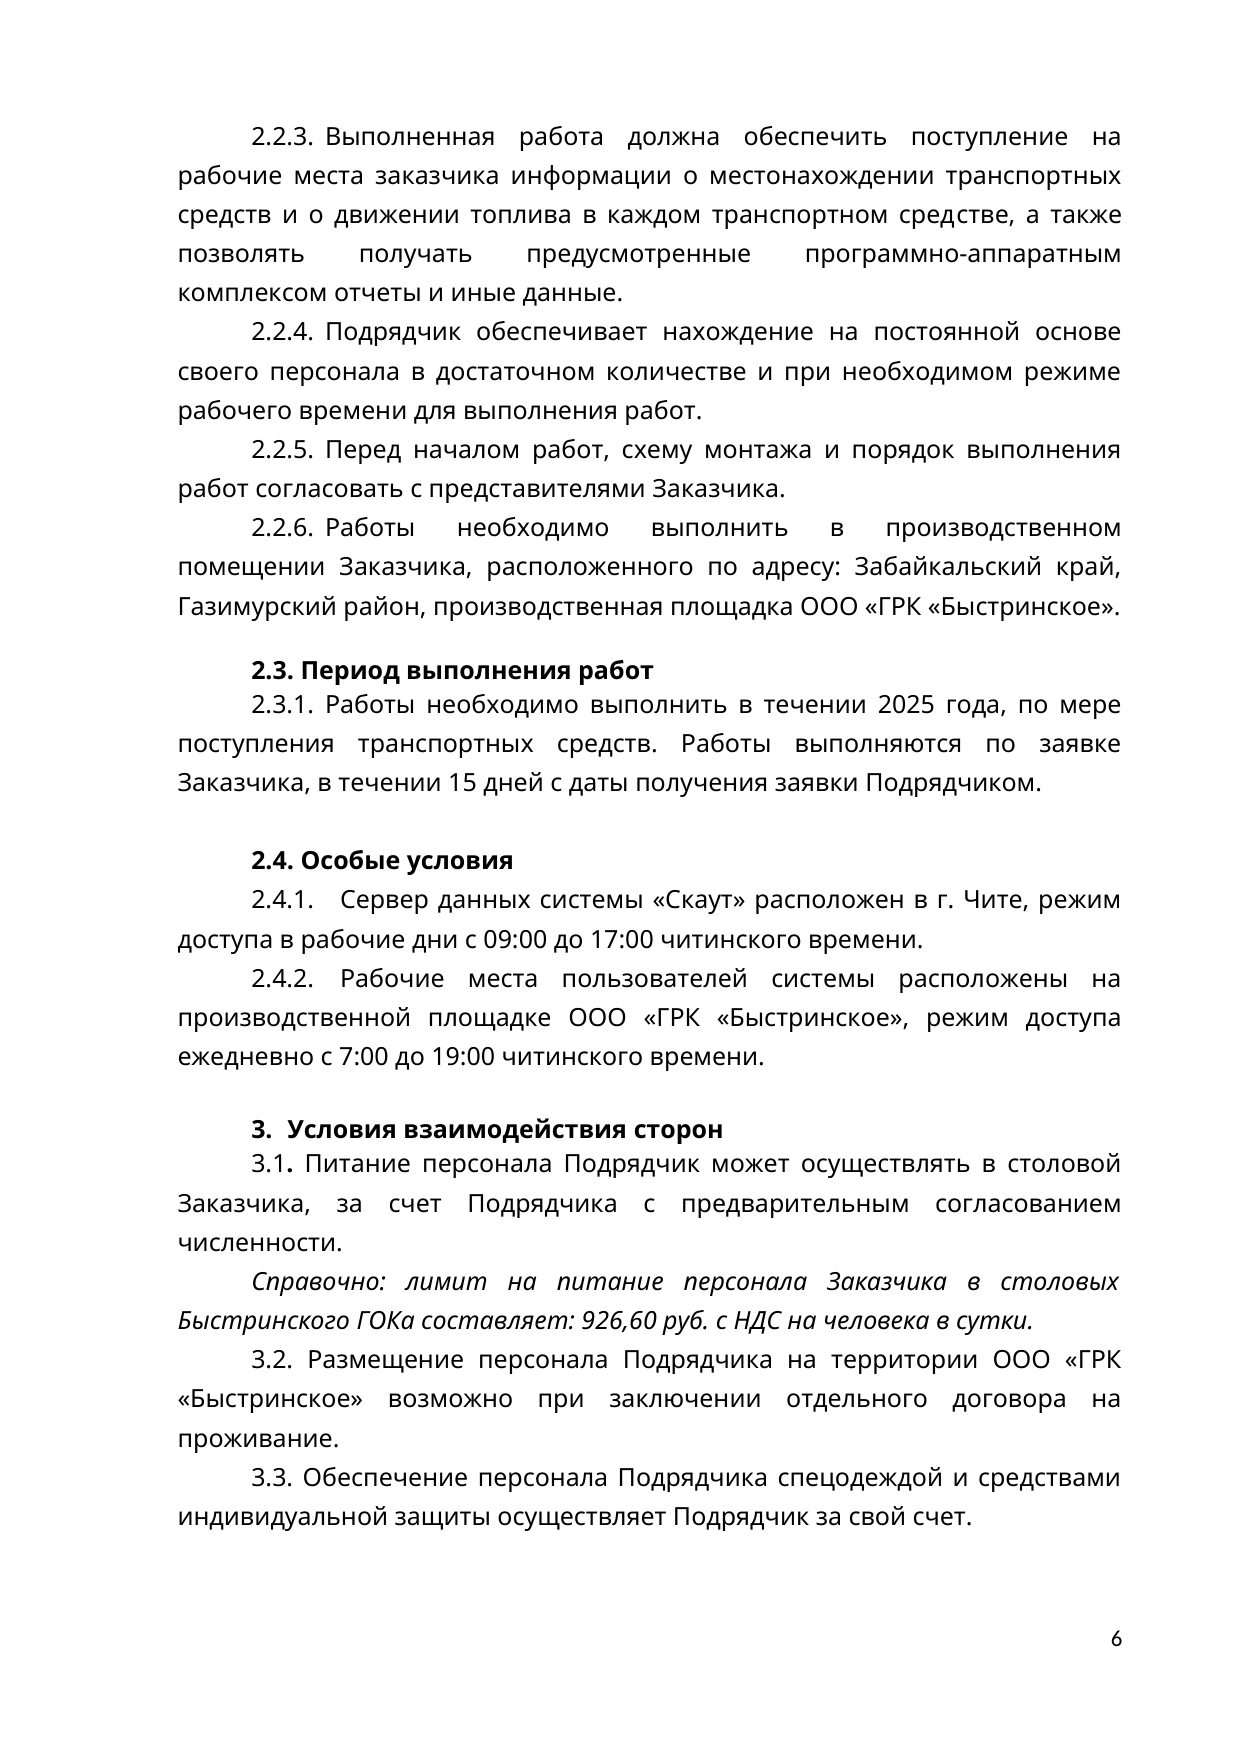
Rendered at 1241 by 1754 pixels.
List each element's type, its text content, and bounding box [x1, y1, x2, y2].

list Подрядчик обеспечивает нахождение на постоянной основе своего персонала в достаточном количестве и при необходимом режиме рабочего времени для выполнения работ. [177, 314, 1122, 426]
subtitle 2.3. Период выполнения работ [177, 652, 1122, 686]
list Выполненная работа должна обеспечить поступление на рабочие места заказчика информации о местонахождении транспортных средств и о движении топлива в каждом транспортном средстве, а также позволять получать предусмотренные программно-аппаратным комплексом отчеты и иные данные. [177, 118, 1122, 309]
list 3.1. Питание персонала Подрядчик может осуществлять в столовой Заказчика, за счет Подрядчика с предварительным согласованием численности. [177, 1146, 1122, 1258]
list Перед началом работ, схему монтажа и порядок выполнения работ согласовать с представителями Заказчика. [177, 431, 1122, 505]
list Справочно: лимит на питание персонала Заказчика в столовых Быстринского ГОКа составляет: 926,60 руб. с НДС на человека в сутки. [177, 1264, 1122, 1337]
list Работы необходимо выполнить в производственном помещении Заказчика, расположенного по адресу: Забайкальский край, Газимурский район, производственная площадка ООО «ГРК «Быстринское». [177, 510, 1122, 622]
subtitle Условия взаимодействия сторон [251, 1112, 1122, 1146]
list Работы необходимо выполнить в течении 2025 года, по мере поступления транспортных средств. Работы выполняются по заявке Заказчика, в течении 15 дней с даты получения заявки Подрядчиком. [177, 686, 1122, 799]
list Сервер данных системы «Скаут» расположен в г. Чите, режим доступа в рабочие дни с 09:00 до 17:00 читинского времени. [177, 882, 1122, 955]
list Рабочие места пользователей системы расположены на производственной площадке ООО «ГРК «Быстринское», режим доступа ежедневно с 7:00 до 19:00 читинского времени. [177, 961, 1122, 1073]
list 3.2. Размещение персонала Подрядчика на территории ООО «ГРК «Быстринское» возможно при заключении отдельного договора на проживание. [177, 1342, 1122, 1454]
subtitle 2.4. Особые условия [177, 843, 1122, 877]
list 3.3. Обеспечение персонала Подрядчика спецодеждой и средствами индивидуальной защиты осуществляет Подрядчик за свой счет. [177, 1459, 1122, 1533]
